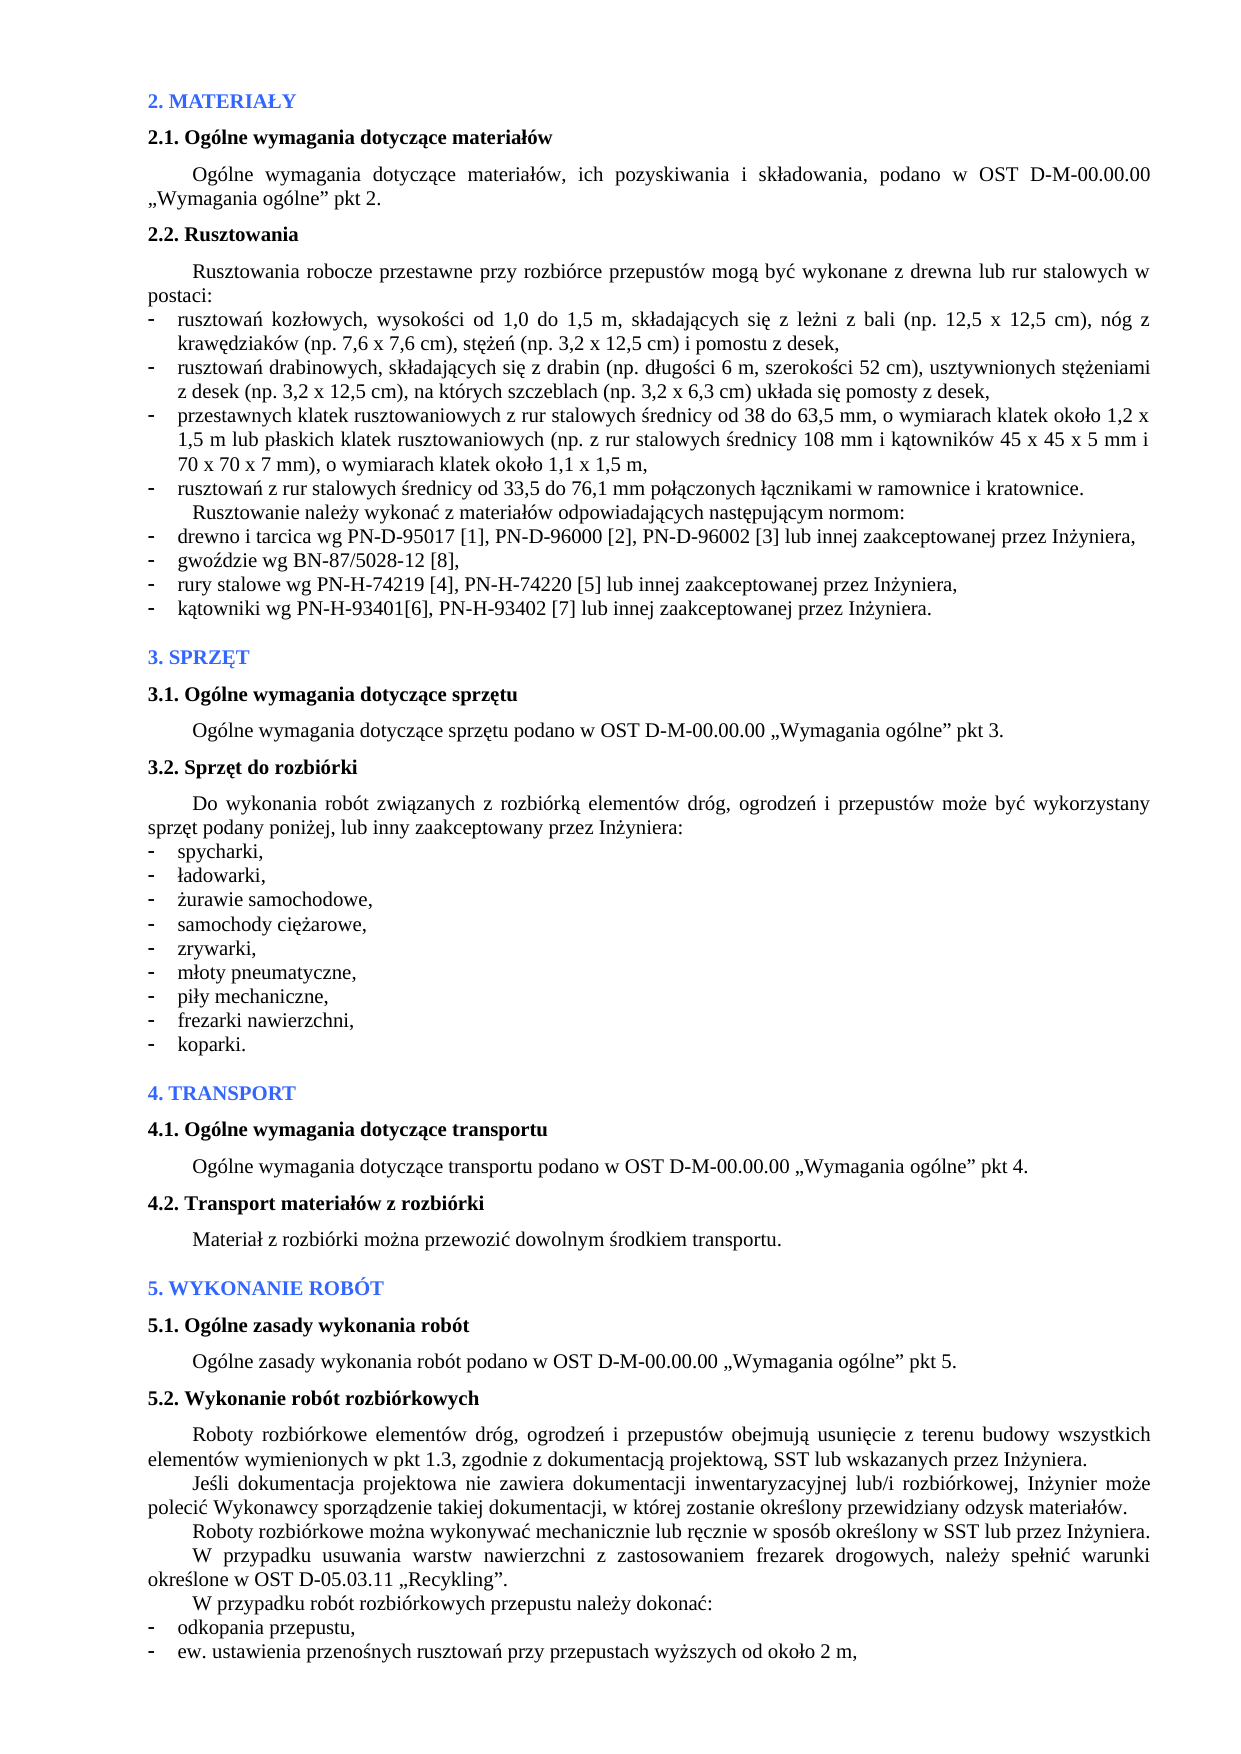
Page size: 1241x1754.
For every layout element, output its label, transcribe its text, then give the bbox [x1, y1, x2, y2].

text Rusztowania robocze przestawne przy rozbiórce przepustów mogą być wykonane z drewna lub rur stalowych w postaci: [148, 259, 1152, 307]
text Roboty rozbiórkowe elementów dróg, ogrodzeń i przepustów obejmują usunięcie z terenu budowy wszystkich elementów wymienionych w pkt 1.3, zgodnie z dokumentacją projektową, SST lub wskazanych przez Inżyniera. [148, 1422, 1152, 1471]
list zrywarki, [148, 936, 1152, 959]
list odkopania przepustu, [148, 1615, 1152, 1639]
list drewno i tarcica wg PN-D-95017 [1], PN-D-96000 [2], PN-D-96002 [3] lub innej zaakceptowanej przez Inżyniera, [148, 524, 1152, 548]
text Materiał z rozbiórki można przewozić dowolnym środkiem transportu. [148, 1227, 1152, 1251]
list piły mechaniczne, [148, 984, 1152, 1008]
list rusztowań drabinowych, składających się z drabin (np. długości 6 m, szerokości 52 cm), usztywnionych stężeniami z desek (np. 3,2 x 12,5 cm), na których szczeblach (np. 3,2 x 6,3 cm) układa się pomosty z desek, [148, 355, 1152, 403]
text Roboty rozbiórkowe można wykonywać mechanicznie lub ręcznie w sposób określony w SST lub przez Inżyniera. [148, 1519, 1152, 1543]
text 5.1. Ogólne zasady wykonania robót [148, 1313, 1152, 1337]
text Rusztowanie należy wykonać z materiałów odpowiadających następującym normom: [148, 499, 1152, 524]
text W przypadku robót rozbiórkowych przepustu należy dokonać: [148, 1591, 1152, 1615]
text 3.1. Ogólne wymagania dotyczące sprzętu [148, 681, 1152, 706]
list żurawie samochodowe, [148, 887, 1152, 911]
list rusztowań z rur stalowych średnicy od 33,5 do 76,1 mm połączonych łącznikami w ramownice i kratownice. [148, 476, 1152, 499]
text 2.2. Rusztowania [148, 222, 1152, 246]
list gwoździe wg BN-87/5028-12 [8], [148, 548, 1152, 572]
text Jeśli dokumentacja projektowa nie zawiera dokumentacji inwentaryzacyjnej lub/i rozbiórkowej, Inżynier może polecić Wykonawcy sporządzenie takiej dokumentacji, w której zostanie określony przewidziany odzysk materiałów. [148, 1471, 1152, 1519]
text Ogólne wymagania dotyczące materiałów, ich pozyskiwania i składowania, podano w OST D-M-00.00.00 „Wymagania ogólne” pkt 2. [148, 162, 1152, 210]
list ładowarki, [148, 863, 1152, 887]
list przestawnych klatek rusztowaniowych z rur stalowych średnicy od 38 do 63,5 mm, o wymiarach klatek około 1,2 x 1,5 m lub płaskich klatek rusztowaniowych (np. z rur stalowych średnicy 108 mm i kątowników 45 x 45 x 5 mm i 70 x 70 x 7 mm), o wymiarach klatek około 1,1 x 1,5 m, [148, 403, 1152, 476]
text 5.2. Wykonanie robót rozbiórkowych [148, 1386, 1152, 1410]
text Ogólne wymagania dotyczące transportu podano w OST D-M-00.00.00 „Wymagania ogólne” pkt 4. [148, 1154, 1152, 1178]
list młoty pneumatyczne, [148, 959, 1152, 984]
list kątowniki wg PN-H-93401[6], PN-H-93402 [7] lub innej zaakceptowanej przez Inżyniera. [148, 596, 1152, 620]
list ew. ustawienia przenośnych rusztowań przy przepustach wyższych od około 2 m, [148, 1639, 1152, 1663]
text Ogólne wymagania dotyczące sprzętu podano w OST D-M-00.00.00 „Wymagania ogólne” pkt 3. [148, 718, 1152, 742]
list rury stalowe wg PN-H-74219 [4], PN-H-74220 [5] lub innej zaakceptowanej przez Inżyniera, [148, 572, 1152, 596]
list spycharki, [148, 839, 1152, 863]
text 4.1. Ogólne wymagania dotyczące transportu [148, 1117, 1152, 1141]
text 3.2. Sprzęt do rozbiórki [148, 754, 1152, 779]
text 3. SPRZĘT [148, 645, 1152, 669]
text Do wykonania robót związanych z rozbiórką elementów dróg, ogrodzeń i przepustów może być wykorzystany sprzęt podany poniżej, lub inny zaakceptowany przez Inżyniera: [148, 791, 1152, 839]
list rusztowań kozłowych, wysokości od 1,0 do 1,5 m, składających się z leżni z bali (np. 12,5 x 12,5 cm), nóg z krawędziaków (np. 7,6 x 7,6 cm), stężeń (np. 3,2 x 12,5 cm) i pomostu z desek, [148, 307, 1152, 355]
text 2.1. Ogólne wymagania dotyczące materiałów [148, 125, 1152, 149]
text 4.2. Transport materiałów z rozbiórki [148, 1191, 1152, 1214]
list frezarki nawierzchni, [148, 1008, 1152, 1032]
text 5. WYKONANIE ROBÓT [148, 1276, 1152, 1300]
text 4. TRANSPORT [148, 1081, 1152, 1105]
text 2. MATERIAŁY [148, 89, 1152, 113]
list samochody ciężarowe, [148, 911, 1152, 936]
text W przypadku usuwania warstw nawierzchni z zastosowaniem frezarek drogowych, należy spełnić warunki określone w OST D-05.03.11 „Recykling”. [148, 1543, 1152, 1591]
text Ogólne zasady wykonania robót podano w OST D-M-00.00.00 „Wymagania ogólne” pkt 5. [148, 1349, 1152, 1373]
list koparki. [148, 1032, 1152, 1056]
